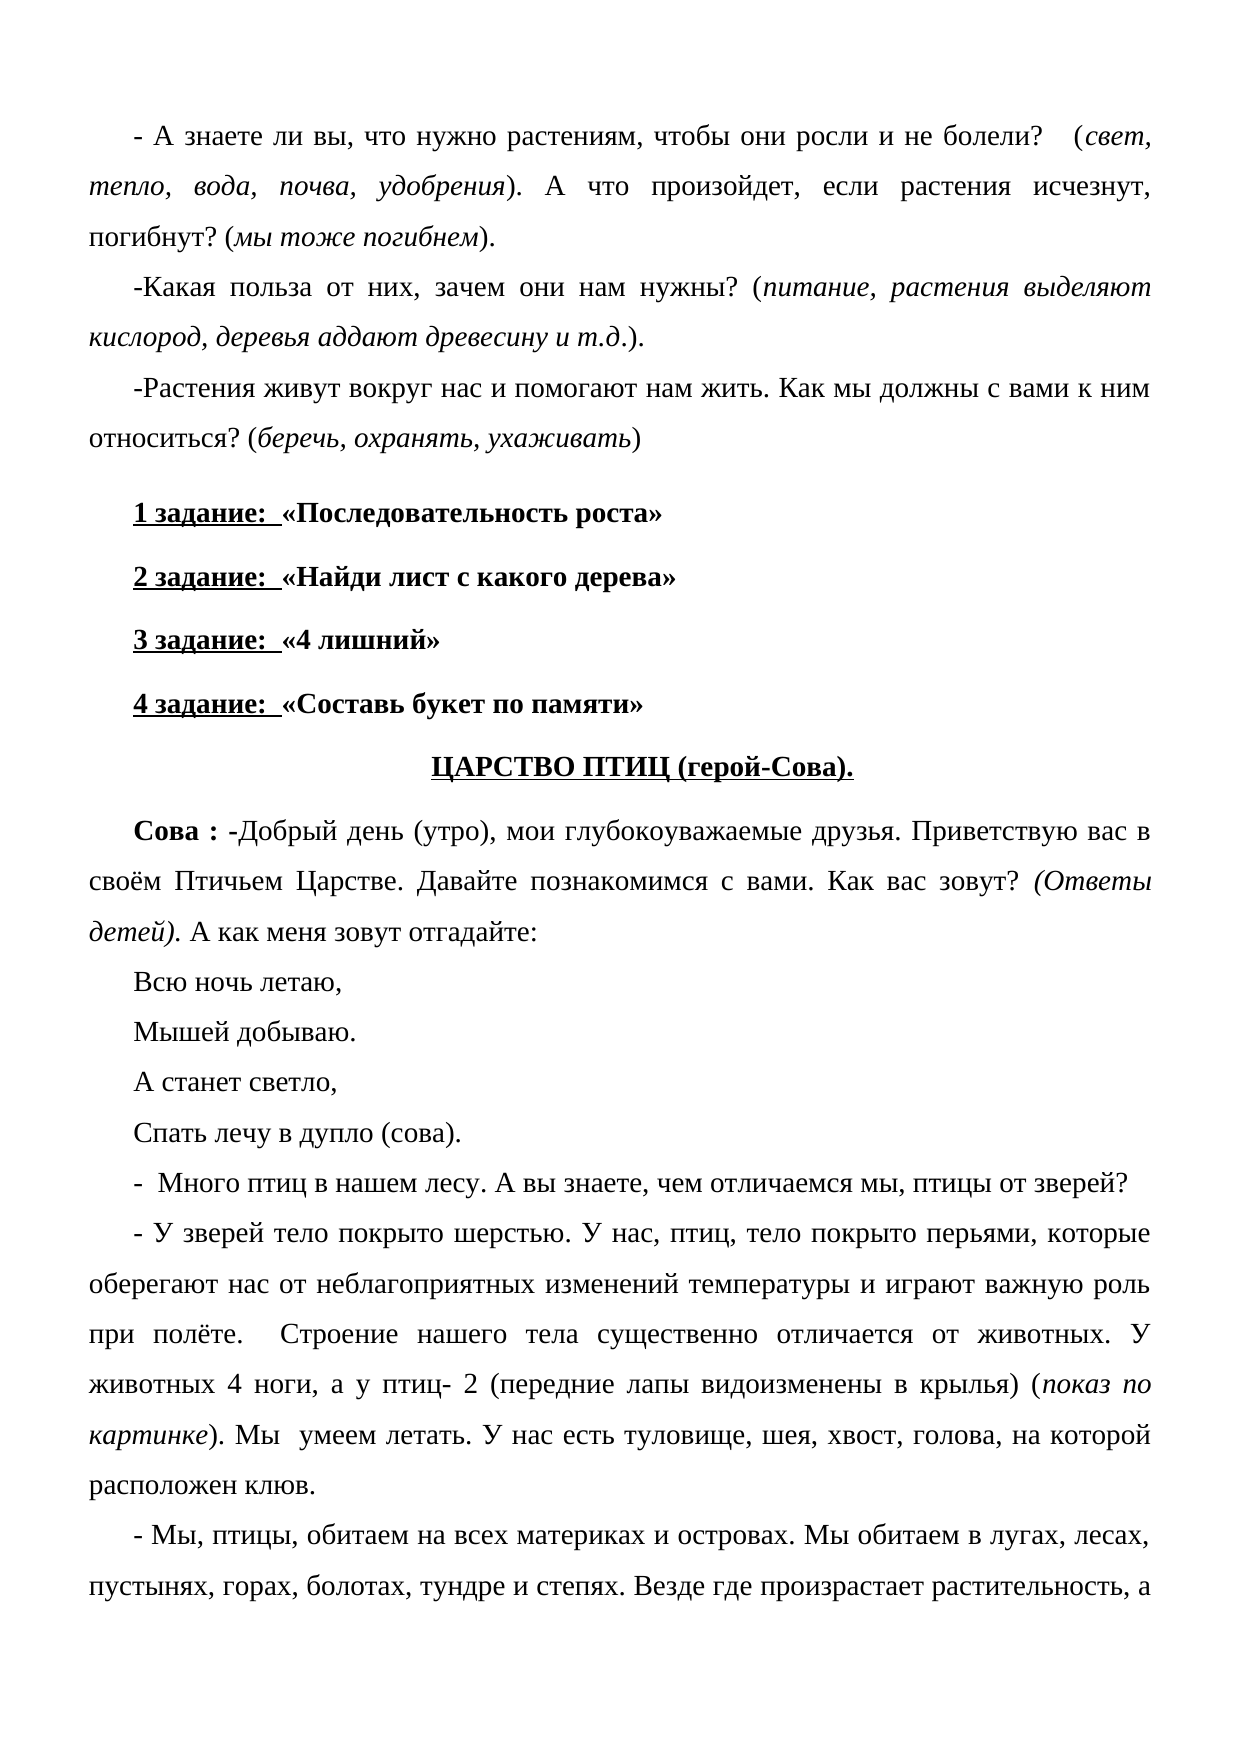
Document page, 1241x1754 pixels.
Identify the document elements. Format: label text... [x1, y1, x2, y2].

text Мышей добываю. [89, 1014, 1152, 1048]
text - А знаете ли вы, что нужно растениям, чтобы они росли и не болели? (свет, тепло, вода, почва, удобрения). А что произойдет, если растения исчезнут, погибнут? (мы тоже погибнем). [89, 118, 1152, 252]
text 2 задание: «Найди лист с какого дерева» [89, 559, 1152, 592]
text -Растения живут вокруг нас и помогают нам жить. Как мы должны с вами к ним относиться? (беречь, охранять, ухаживать) [89, 370, 1152, 453]
text А станет светло, [89, 1064, 1152, 1098]
text Сова : -Добрый день (утро), мои глубокоуважаемые друзья. Приветствую вас в своём Птичьем Царстве. Давайте познакомимся с вами. Как вас зовут? (Ответы детей). А как меня зовут отгадайте: [89, 813, 1152, 947]
text 1 задание: «Последовательность роста» [89, 495, 1152, 529]
text - Много птиц в нашем лесу. А вы знаете, чем отличаемся мы, птицы от зверей? [89, 1165, 1152, 1199]
text ЦАРСТВО ПТИЦ (герой-Сова). [89, 749, 1152, 783]
text - У зверей тело покрыто шерстью. У нас, птиц, тело покрыто перьями, которые оберегают нас от неблагоприятных изменений температуры и играют важную роль при полёте. Строение нашего тела существенно отличается от животных. У животных 4 ноги, а у птиц- 2 (передние лапы видоизменены в крылья) (показ по картинке). Мы умеем летать. У нас есть туловище, шея, хвост, голова, на которой расположен клюв. [89, 1216, 1152, 1501]
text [89, 1517, 1152, 1601]
text Всю ночь летаю, [89, 964, 1152, 997]
text -Какая польза от них, зачем они нам нужны? (питание, растения выделяют кислород, деревья аддают древесину и т.д.). [89, 269, 1152, 353]
text 4 задание: «Составь букет по памяти» [89, 686, 1152, 719]
text Спать лечу в дупло (сова). [89, 1115, 1152, 1148]
text 3 задание: «4 лишний» [89, 622, 1152, 656]
